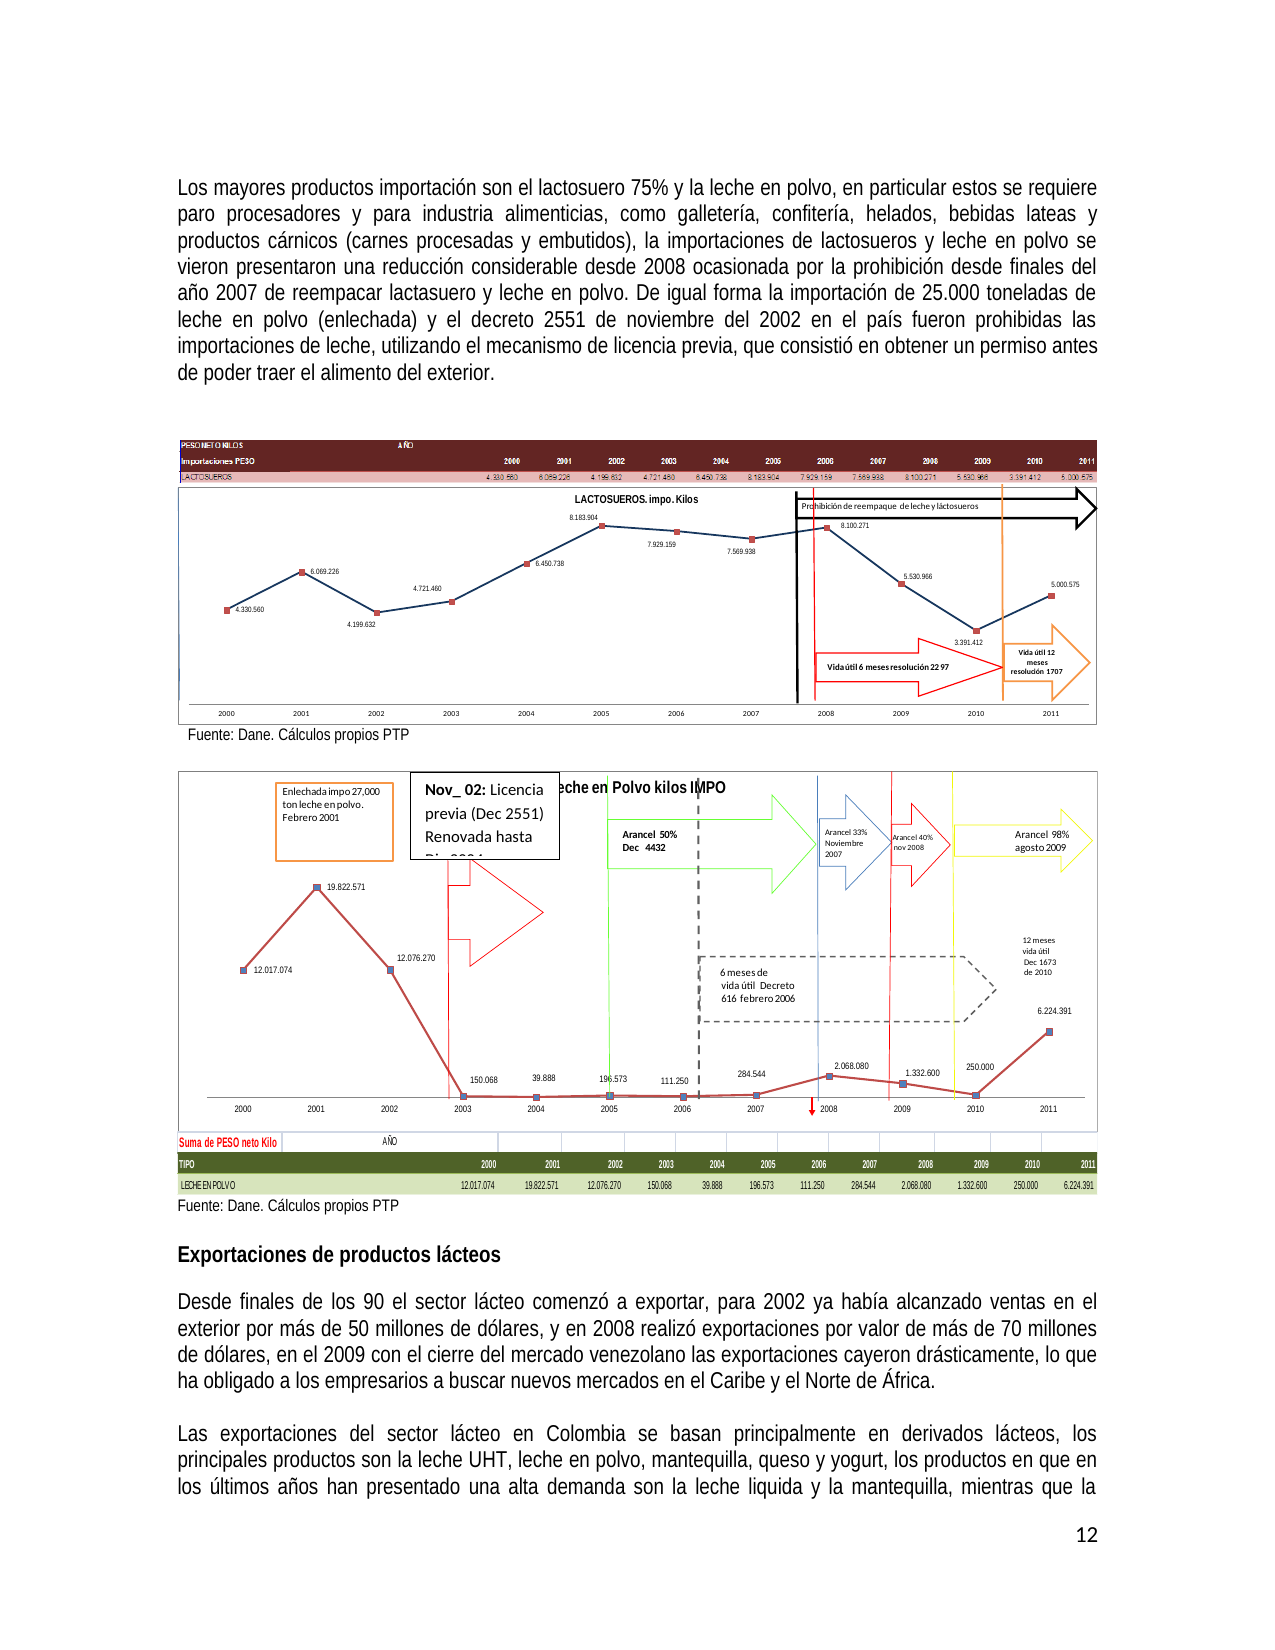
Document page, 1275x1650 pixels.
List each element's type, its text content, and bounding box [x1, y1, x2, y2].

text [177, 1420, 1098, 1499]
text Desde finales de los 90 el sector lácteo comenzó a exportar, para 2002 ya había alcanzado ventas en el exterior por más de 50 millones de dólares, y en 2008 realizó exportaciones por valor de más de 70 millones de dólares, en el 2009 con el cierre del mercado venezolano las exportaciones cayeron drásticamente, lo que ha obligado a los empresarios a buscar nuevos mercados en el Caribe y el Norte de África. [177, 1288, 1098, 1393]
text Fuente: Dane. Cálculos propios PTP [177, 1195, 1098, 1214]
list Exportaciones de productos lácteos [177, 1241, 1098, 1267]
text Fuente: Dane. Cálculos propios PTP [177, 725, 1098, 744]
text Los mayores productos importación son el lactosuero 75% y la leche en polvo, en particular estos se requiere paro procesadores y para industria alimenticias, como galletería, confitería, helados, bebidas lateas y productos cárnicos (carnes procesadas y embutidos), la importaciones de lactosueros y leche en polvo se vieron presentaron una reducción considerable desde 2008 ocasionada por la prohibición desde finales del año 2007 de reempacar lactasuero y leche en polvo. De igual forma la importación de 25.000 toneladas de leche en polvo (enlechada) y el decreto 2551 de noviembre del 2002 en el país fueron prohibidas las importaciones de leche, utilizando el mecanismo de licencia previa, que consistió en obtener un permiso antes de poder traer el alimento del exterior. [177, 174, 1098, 385]
